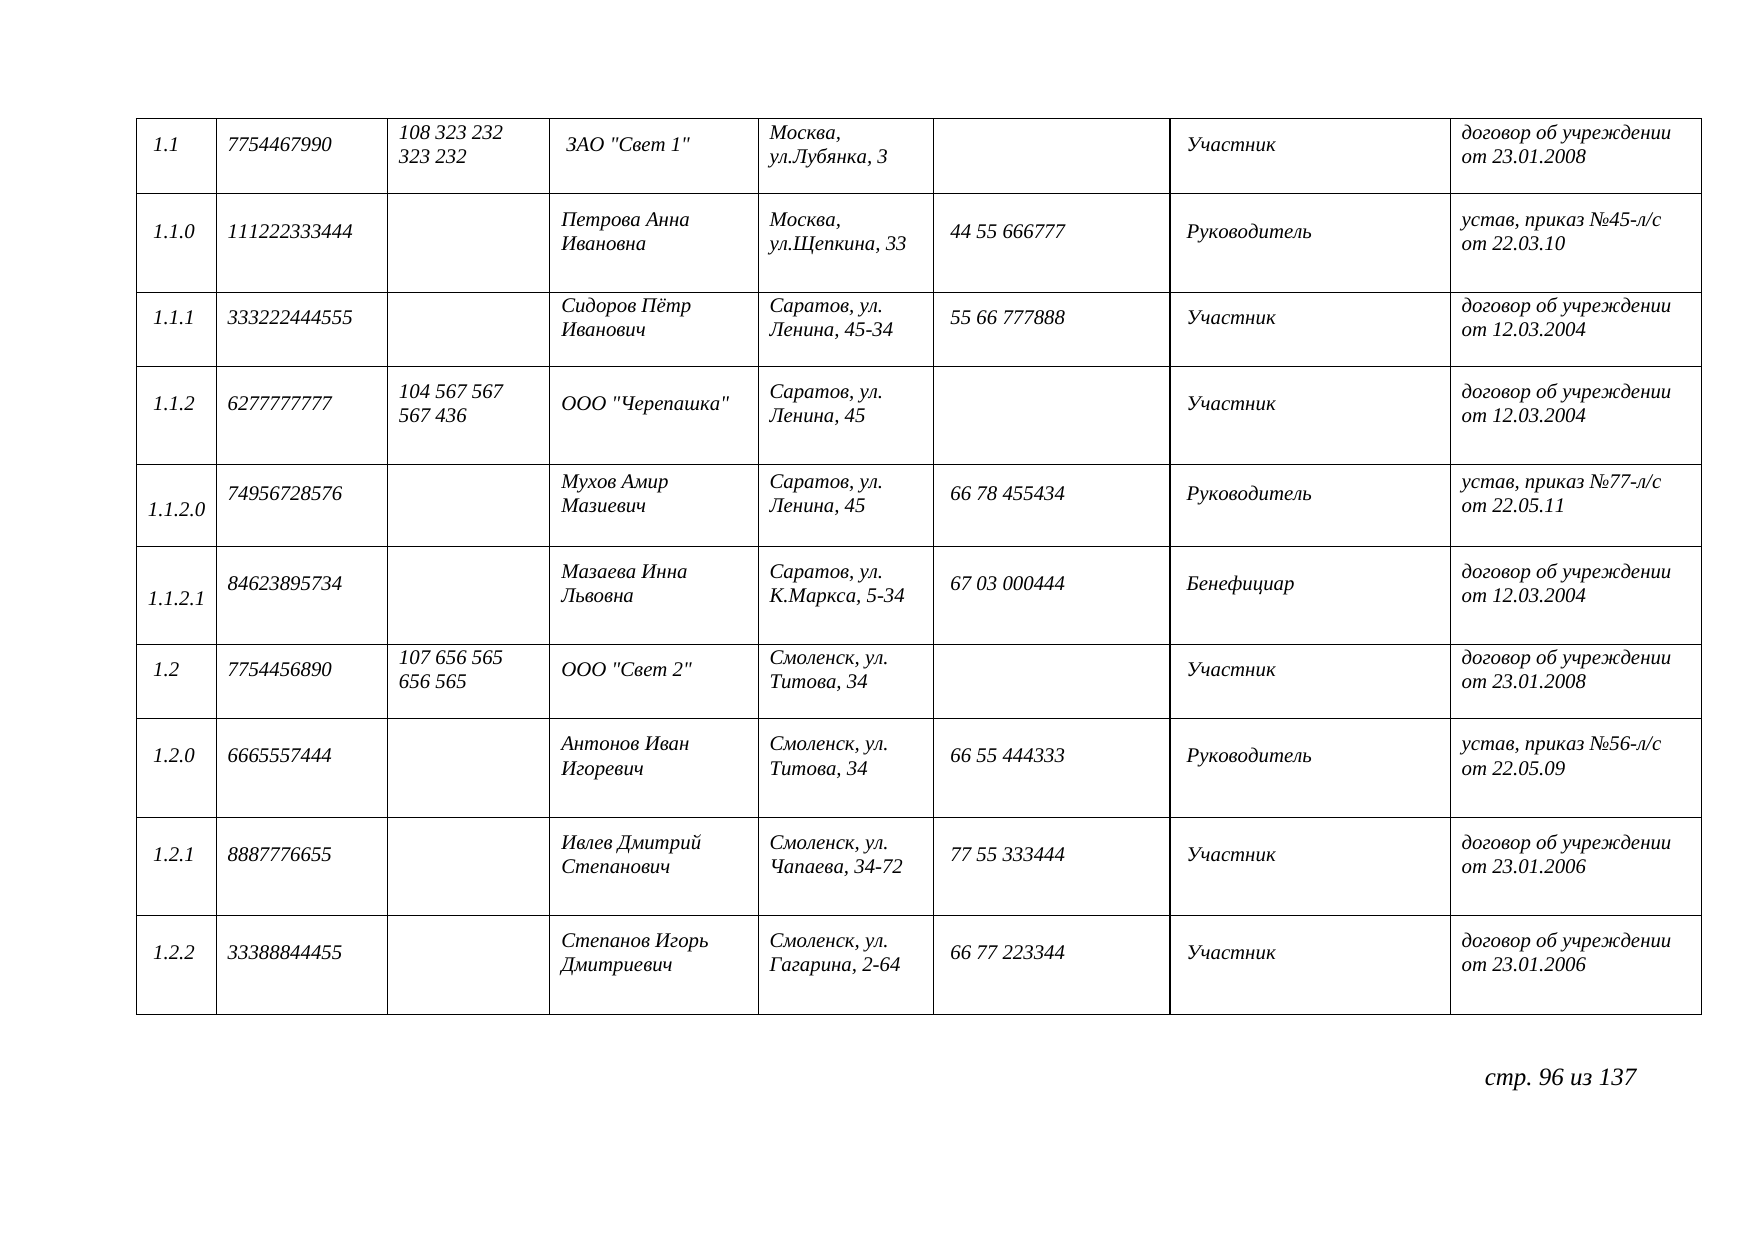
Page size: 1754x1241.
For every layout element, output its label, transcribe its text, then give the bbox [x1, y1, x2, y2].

table_cell 66 55 444333 [934, 719, 1169, 817]
table_cell 33388844455 [217, 916, 387, 1013]
table_cell Саратов, ул. Ленина, 45-34 [759, 293, 933, 366]
table_cell договор об учреждении от 12.03.2004 [1451, 293, 1701, 366]
table_cell ООО "Черепашка" [550, 367, 758, 464]
table_cell Ивлев Дмитрий Степанович [550, 818, 758, 915]
table_cell [388, 465, 549, 546]
table_cell договор об учреждении от 23.01.2006 [1451, 916, 1701, 1013]
table_cell Участник [1171, 916, 1450, 1013]
table_cell договор об учреждении от 12.03.2004 [1451, 547, 1701, 644]
table_cell Участник [1171, 119, 1450, 193]
table_cell Мухов Амир Мазиевич [550, 465, 758, 546]
table_cell 67 03 000444 [934, 547, 1169, 644]
table_cell [388, 719, 549, 817]
table_cell Москва, ул.Щепкина, 33 [759, 194, 933, 292]
table_cell [388, 818, 549, 915]
table_cell 1.1.1 [137, 293, 216, 366]
table_cell Бенефициар [1171, 547, 1450, 644]
table_cell Руководитель [1171, 719, 1450, 817]
table_cell договор об учреждении от 23.01.2008 [1451, 119, 1701, 193]
table_cell 7754467990 [217, 119, 387, 193]
table_cell 333222444555 [217, 293, 387, 366]
table_cell 1.1.2 [137, 367, 216, 464]
table_cell [388, 194, 549, 292]
table_cell 8887776655 [217, 818, 387, 915]
table_cell Участник [1171, 293, 1450, 366]
table_cell ЗАО "Свет 1" [550, 119, 758, 193]
table_cell 74956728576 [217, 465, 387, 546]
table_cell 84623895734 [217, 547, 387, 644]
table_cell Смоленск, ул. Титова, 34 [759, 719, 933, 817]
table_cell Участник [1171, 367, 1450, 464]
table_cell 1.1.2.0 [137, 465, 216, 546]
table_cell [388, 293, 549, 366]
table_cell Участник [1171, 818, 1450, 915]
table_cell договор об учреждении от 23.01.2006 [1451, 818, 1701, 915]
table_cell [934, 645, 1169, 718]
table_cell Руководитель [1171, 465, 1450, 546]
table_cell 66 77 223344 [934, 916, 1169, 1013]
table_cell 107 656 565 656 565 [388, 645, 549, 718]
table_cell 1.1.2.1 [137, 547, 216, 644]
table_cell договор об учреждении от 23.01.2008 [1451, 645, 1701, 718]
table_cell 1.2.0 [137, 719, 216, 817]
table_cell Участник [1171, 645, 1450, 718]
table_cell Антонов Иван Игоревич [550, 719, 758, 817]
table_cell 7754456890 [217, 645, 387, 718]
table_cell 44 55 666777 [934, 194, 1169, 292]
table_cell 6665557444 [217, 719, 387, 817]
table_cell Мазаева Инна Львовна [550, 547, 758, 644]
table_cell 77 55 333444 [934, 818, 1169, 915]
table_cell устав, приказ №56-л/с от 22.05.09 [1451, 719, 1701, 817]
table_cell 1.2.2 [137, 916, 216, 1013]
table_cell 104 567 567 567 436 [388, 367, 549, 464]
table_cell [388, 547, 549, 644]
table_cell 6277777777 [217, 367, 387, 464]
table_cell 108 323 232 323 232 [388, 119, 549, 193]
table_cell Смоленск, ул. Титова, 34 [759, 645, 933, 718]
table_cell Саратов, ул. Ленина, 45 [759, 367, 933, 464]
table_cell ООО "Свет 2" [550, 645, 758, 718]
table_cell [388, 916, 549, 1013]
table_cell 1.1 [137, 119, 216, 193]
table_cell Смоленск, ул. Гагарина, 2-64 [759, 916, 933, 1013]
table_cell 66 78 455434 [934, 465, 1169, 546]
table_cell Сидоров Пётр Иванович [550, 293, 758, 366]
table_cell 1.2.1 [137, 818, 216, 915]
table_cell [934, 119, 1169, 193]
table_cell Руководитель [1171, 194, 1450, 292]
table_cell Москва, ул.Лубянка, 3 [759, 119, 933, 193]
table_cell 55 66 777888 [934, 293, 1169, 366]
table_cell Саратов, ул. Ленина, 45 [759, 465, 933, 546]
table_cell Смоленск, ул. Чапаева, 34-72 [759, 818, 933, 915]
table_cell Саратов, ул. К.Маркса, 5-34 [759, 547, 933, 644]
table_cell [934, 367, 1169, 464]
table_cell 1.1.0 [137, 194, 216, 292]
table_cell 1.2 [137, 645, 216, 718]
table_cell Степанов Игорь Дмитриевич [550, 916, 758, 1013]
table_cell договор об учреждении от 12.03.2004 [1451, 367, 1701, 464]
table_cell 111222333444 [217, 194, 387, 292]
table_cell устав, приказ №77-л/с от 22.05.11 [1451, 465, 1701, 546]
table_cell Петрова Анна Ивановна [550, 194, 758, 292]
table_cell устав, приказ №45-л/с от 22.03.10 [1451, 194, 1701, 292]
